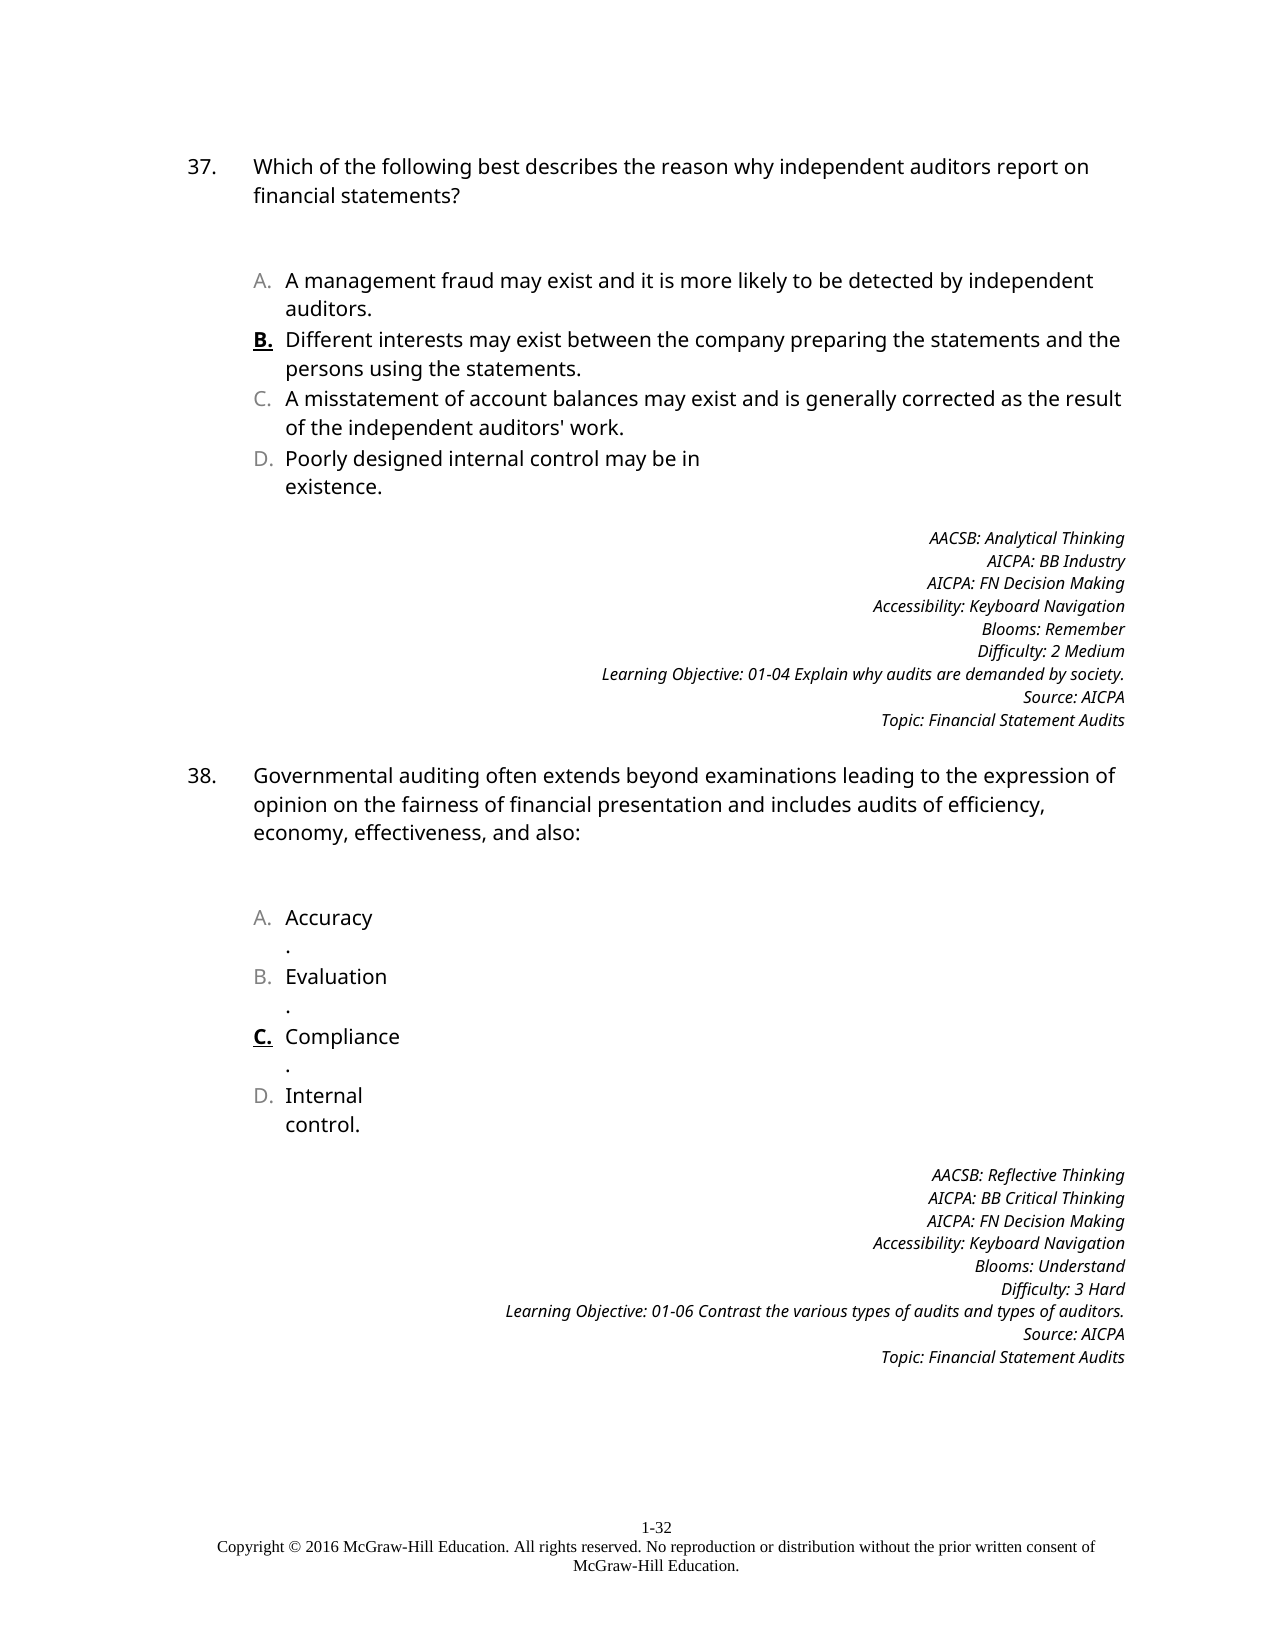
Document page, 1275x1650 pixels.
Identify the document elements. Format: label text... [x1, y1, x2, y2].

table_header 37. [188, 153, 253, 501]
table_header Governmental auditing often extends beyond examinations leading to the expression of opinion on the fairness of financial presentation and includes audits of efficiency, economy, effectiveness, and also: [253, 761, 1125, 1138]
table_header AACSB: Analytical Thinking AICPA: BB Industry AICPA: FN Decision Making Accessibility: Keyboard Navigation Blooms: Remember Difficulty: 2 Medium Learning Objective: 01-04 Explain why audits are demanded by society. Source: AICPA Topic: Financial Statement Audits [188, 526, 1125, 759]
table_header AACSB: Reflective Thinking AICPA: BB Critical Thinking AICPA: FN Decision Making Accessibility: Keyboard Navigation Blooms: Understand Difficulty: 3 Hard Learning Objective: 01-06 Contrast the various types of audits and types of auditors. Source: AICPA Topic: Financial Statement Audits [188, 1164, 1125, 1396]
table_header 38. [188, 761, 253, 1138]
table_header Which of the following best describes the reason why independent auditors report on financial statements? [253, 153, 1125, 501]
